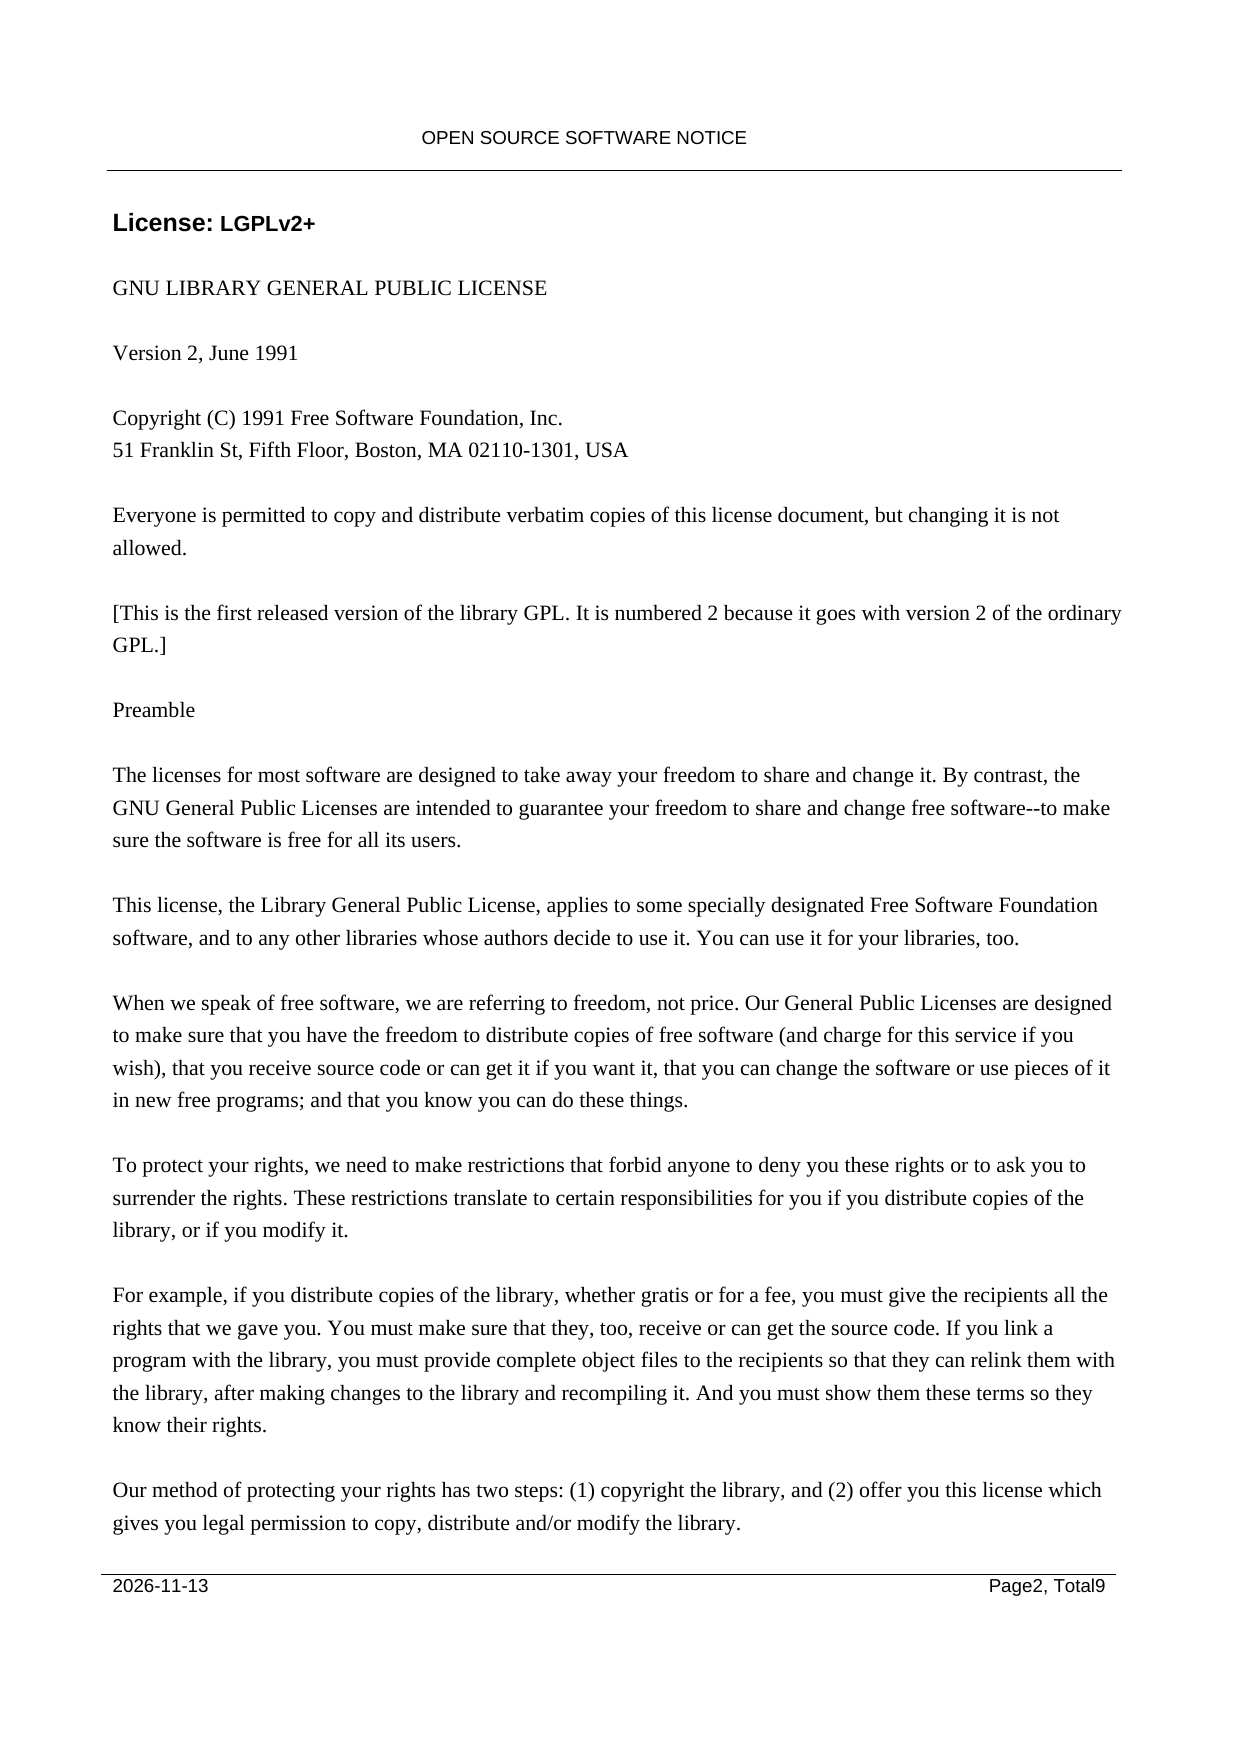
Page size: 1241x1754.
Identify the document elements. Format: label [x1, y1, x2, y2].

text [112, 206, 1128, 1539]
